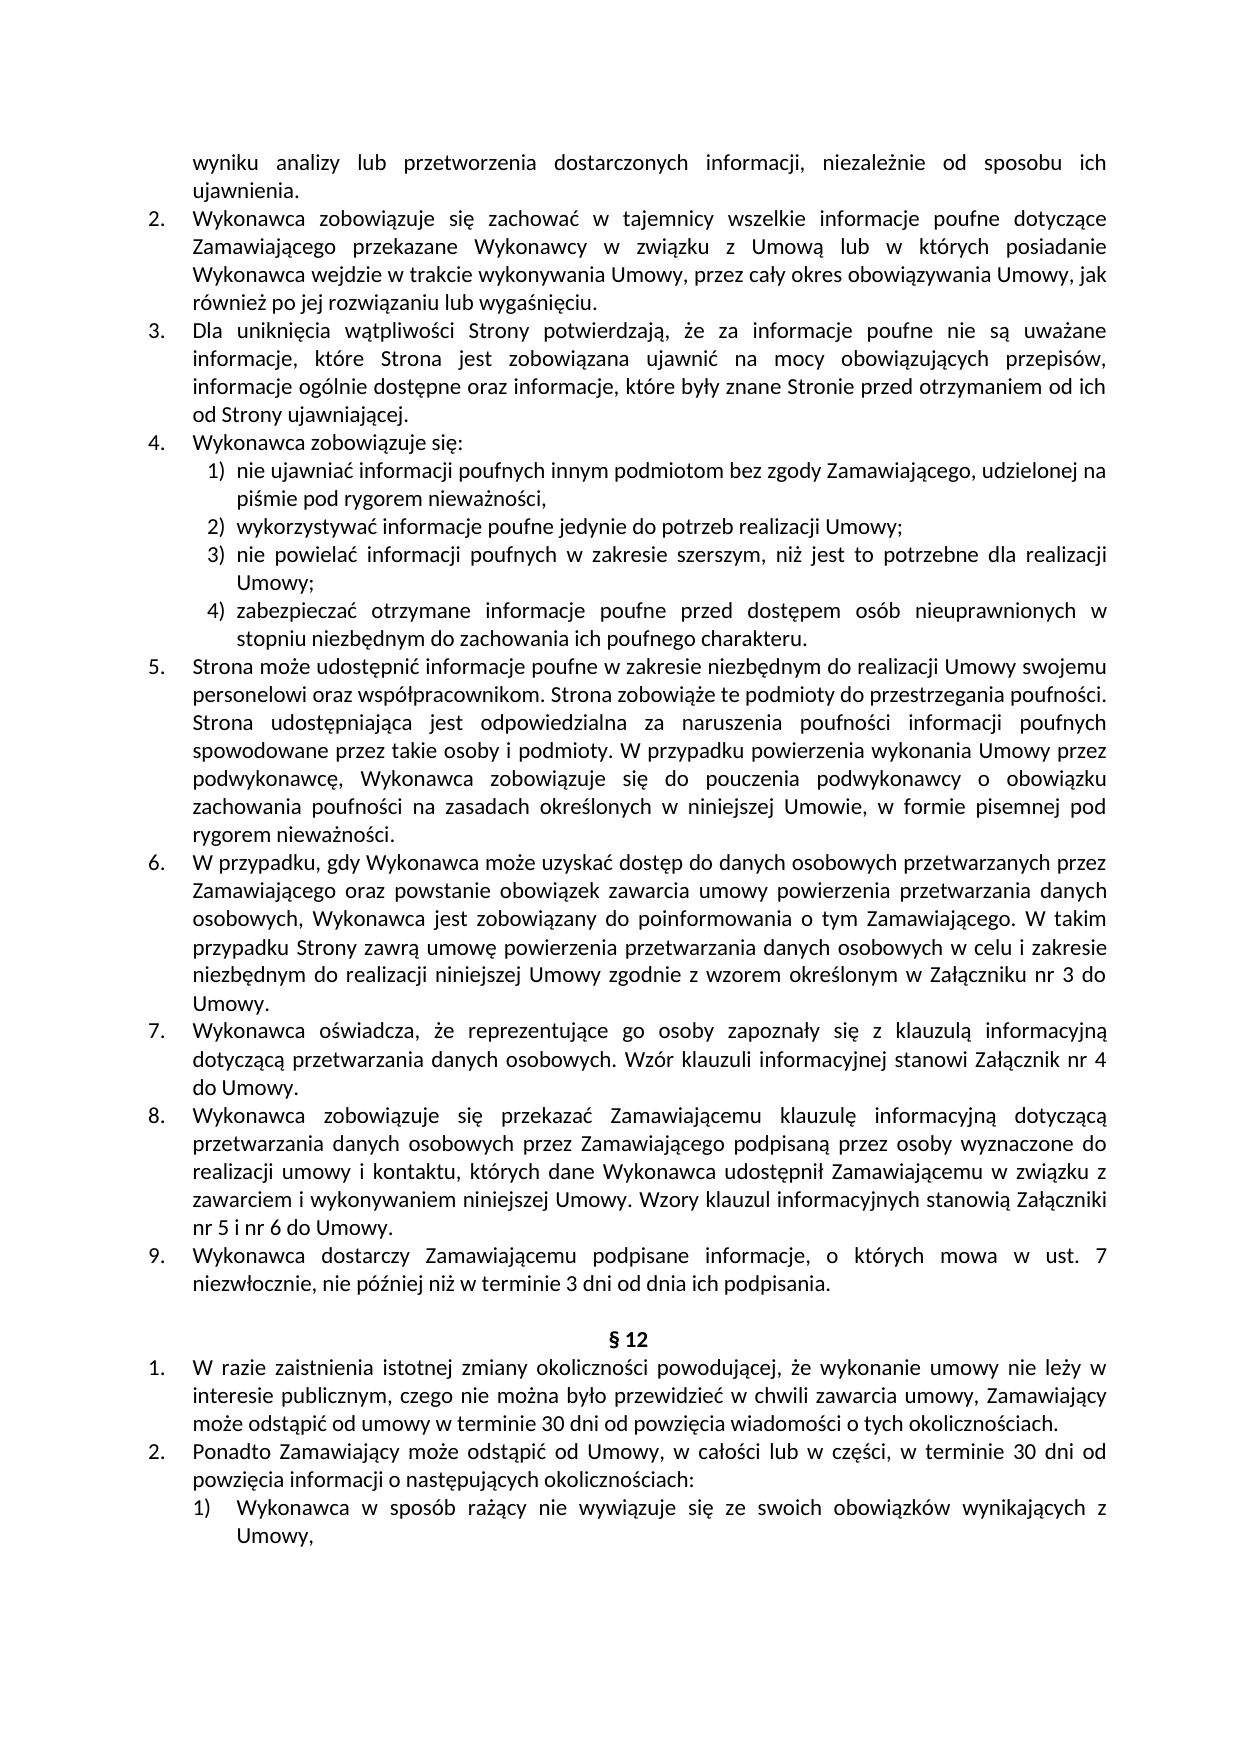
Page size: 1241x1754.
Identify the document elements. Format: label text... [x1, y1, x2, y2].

text § 12 [148, 1325, 1108, 1353]
list Wykonawca w sposób rażący nie wywiązuje się ze swoich obowiązków wynikających z Umowy, [192, 1493, 1108, 1549]
list Wykonawca zobowiązuje się przekazać Zamawiającemu klauzulę informacyjną dotyczącą przetwarzania danych osobowych przez Zamawiającego podpisaną przez osoby wyznaczone do realizacji umowy i kontaktu, których dane Wykonawca udostępnił Zamawiającemu w związku z zawarciem i wykonywaniem niniejszej Umowy. Wzory klauzul informacyjnych stanowią Załączniki nr 5 i nr 6 do Umowy. [148, 1101, 1108, 1241]
list Wykonawca zobowiązuje się zachować w tajemnicy wszelkie informacje poufne dotyczące Zamawiającego przekazane Wykonawcy w związku z Umową lub w których posiadanie Wykonawca wejdzie w trakcie wykonywania Umowy, przez cały okres obowiązywania Umowy, jak również po jej rozwiązaniu lub wygaśnięciu. [148, 204, 1108, 316]
list nie ujawniać informacji poufnych innym podmiotom bez zgody Zamawiającego, udzielonej na piśmie pod rygorem nieważności, [207, 456, 1108, 512]
list nie powielać informacji poufnych w zakresie szerszym, niż jest to potrzebne dla realizacji Umowy; [207, 540, 1108, 596]
list wykorzystywać informacje poufne jedynie do potrzeb realizacji Umowy; [207, 512, 1108, 540]
list W przypadku, gdy Wykonawca może uzyskać dostęp do danych osobowych przetwarzanych przez Zamawiającego oraz powstanie obowiązek zawarcia umowy powierzenia przetwarzania danych osobowych, Wykonawca jest zobowiązany do poinformowania o tym Zamawiającego. W takim przypadku Strony zawrą umowę powierzenia przetwarzania danych osobowych w celu i zakresie niezbędnym do realizacji niniejszej Umowy zgodnie z wzorem określonym w Załączniku nr 3 do Umowy. [148, 848, 1108, 1017]
list zabezpieczać otrzymane informacje poufne przed dostępem osób nieuprawnionych w stopniu niezbędnym do zachowania ich poufnego charakteru. [207, 596, 1108, 652]
list Dla uniknięcia wątpliwości Strony potwierdzają, że za informacje poufne nie są uważane informacje, które Strona jest zobowiązana ujawnić na mocy obowiązujących przepisów, informacje ogólnie dostępne oraz informacje, które były znane Stronie przed otrzymaniem od ich od Strony ujawniającej. [148, 316, 1108, 428]
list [148, 148, 1108, 204]
list W razie zaistnienia istotnej zmiany okoliczności powodującej, że wykonanie umowy nie leży w interesie publicznym, czego nie można było przewidzieć w chwili zawarcia umowy, Zamawiający może odstąpić od umowy w terminie 30 dni od powzięcia wiadomości o tych okolicznościach. [148, 1353, 1108, 1437]
list Ponadto Zamawiający może odstąpić od Umowy, w całości lub w części, w terminie 30 dni od powzięcia informacji o następujących okolicznościach: [148, 1437, 1108, 1493]
list Wykonawca oświadcza, że reprezentujące go osoby zapoznały się z klauzulą informacyjną dotyczącą przetwarzania danych osobowych. Wzór klauzuli informacyjnej stanowi Załącznik nr 4 do Umowy. [148, 1017, 1108, 1101]
list Wykonawca zobowiązuje się: [148, 428, 1108, 456]
list Strona może udostępnić informacje poufne w zakresie niezbędnym do realizacji Umowy swojemu personelowi oraz współpracownikom. Strona zobowiąże te podmioty do przestrzegania poufności. Strona udostępniająca jest odpowiedzialna za naruszenia poufności informacji poufnych spowodowane przez takie osoby i podmioty. W przypadku powierzenia wykonania Umowy przez podwykonawcę, Wykonawca zobowiązuje się do pouczenia podwykonawcy o obowiązku zachowania poufności na zasadach określonych w niniejszej Umowie, w formie pisemnej pod rygorem nieważności. [148, 652, 1108, 848]
list Wykonawca dostarczy Zamawiającemu podpisane informacje, o których mowa w ust. 7 niezwłocznie, nie później niż w terminie 3 dni od dnia ich podpisania. [148, 1241, 1108, 1297]
